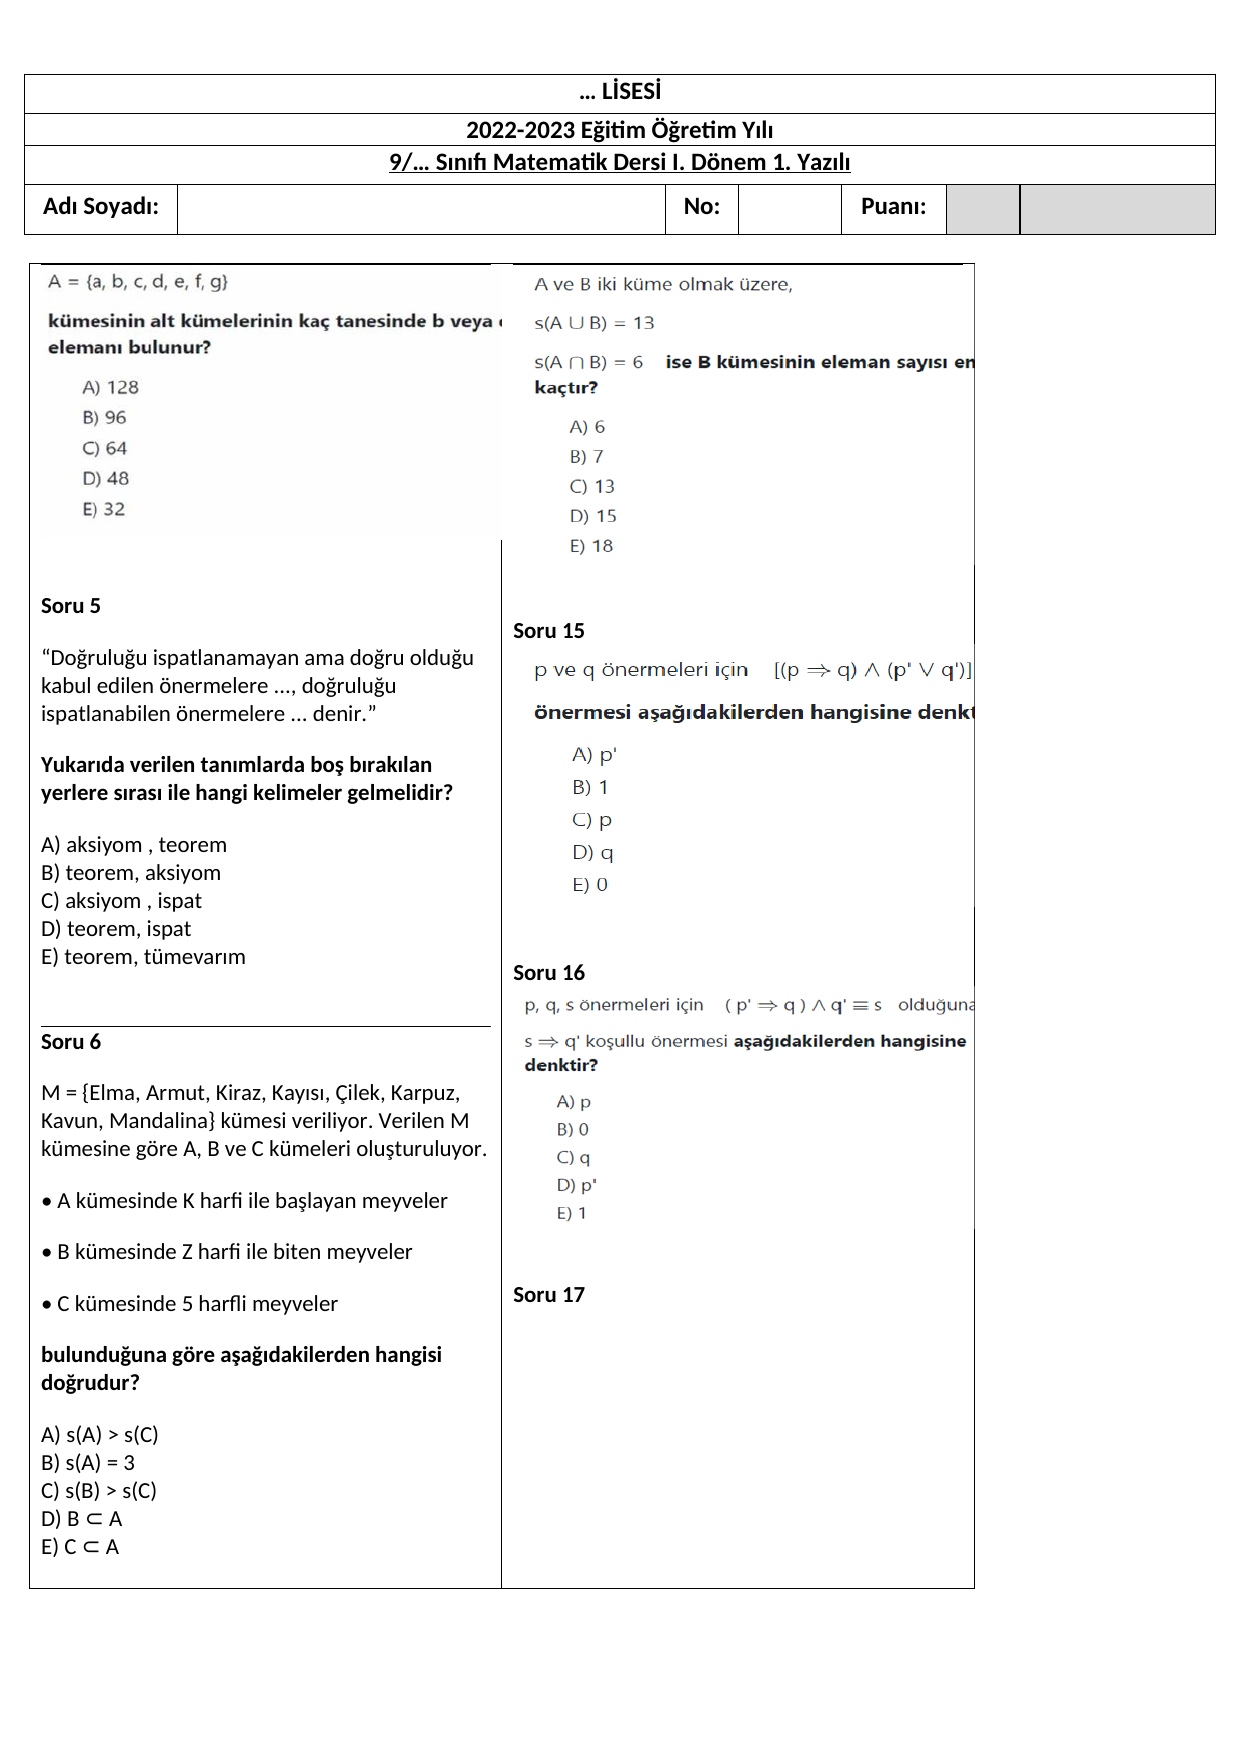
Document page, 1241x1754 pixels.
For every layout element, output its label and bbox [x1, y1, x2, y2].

table_header [30, 264, 501, 1588]
picture [513, 264, 975, 565]
picture [513, 986, 975, 1229]
table_header [502, 264, 974, 1588]
picture [513, 644, 975, 907]
picture [40, 264, 502, 540]
